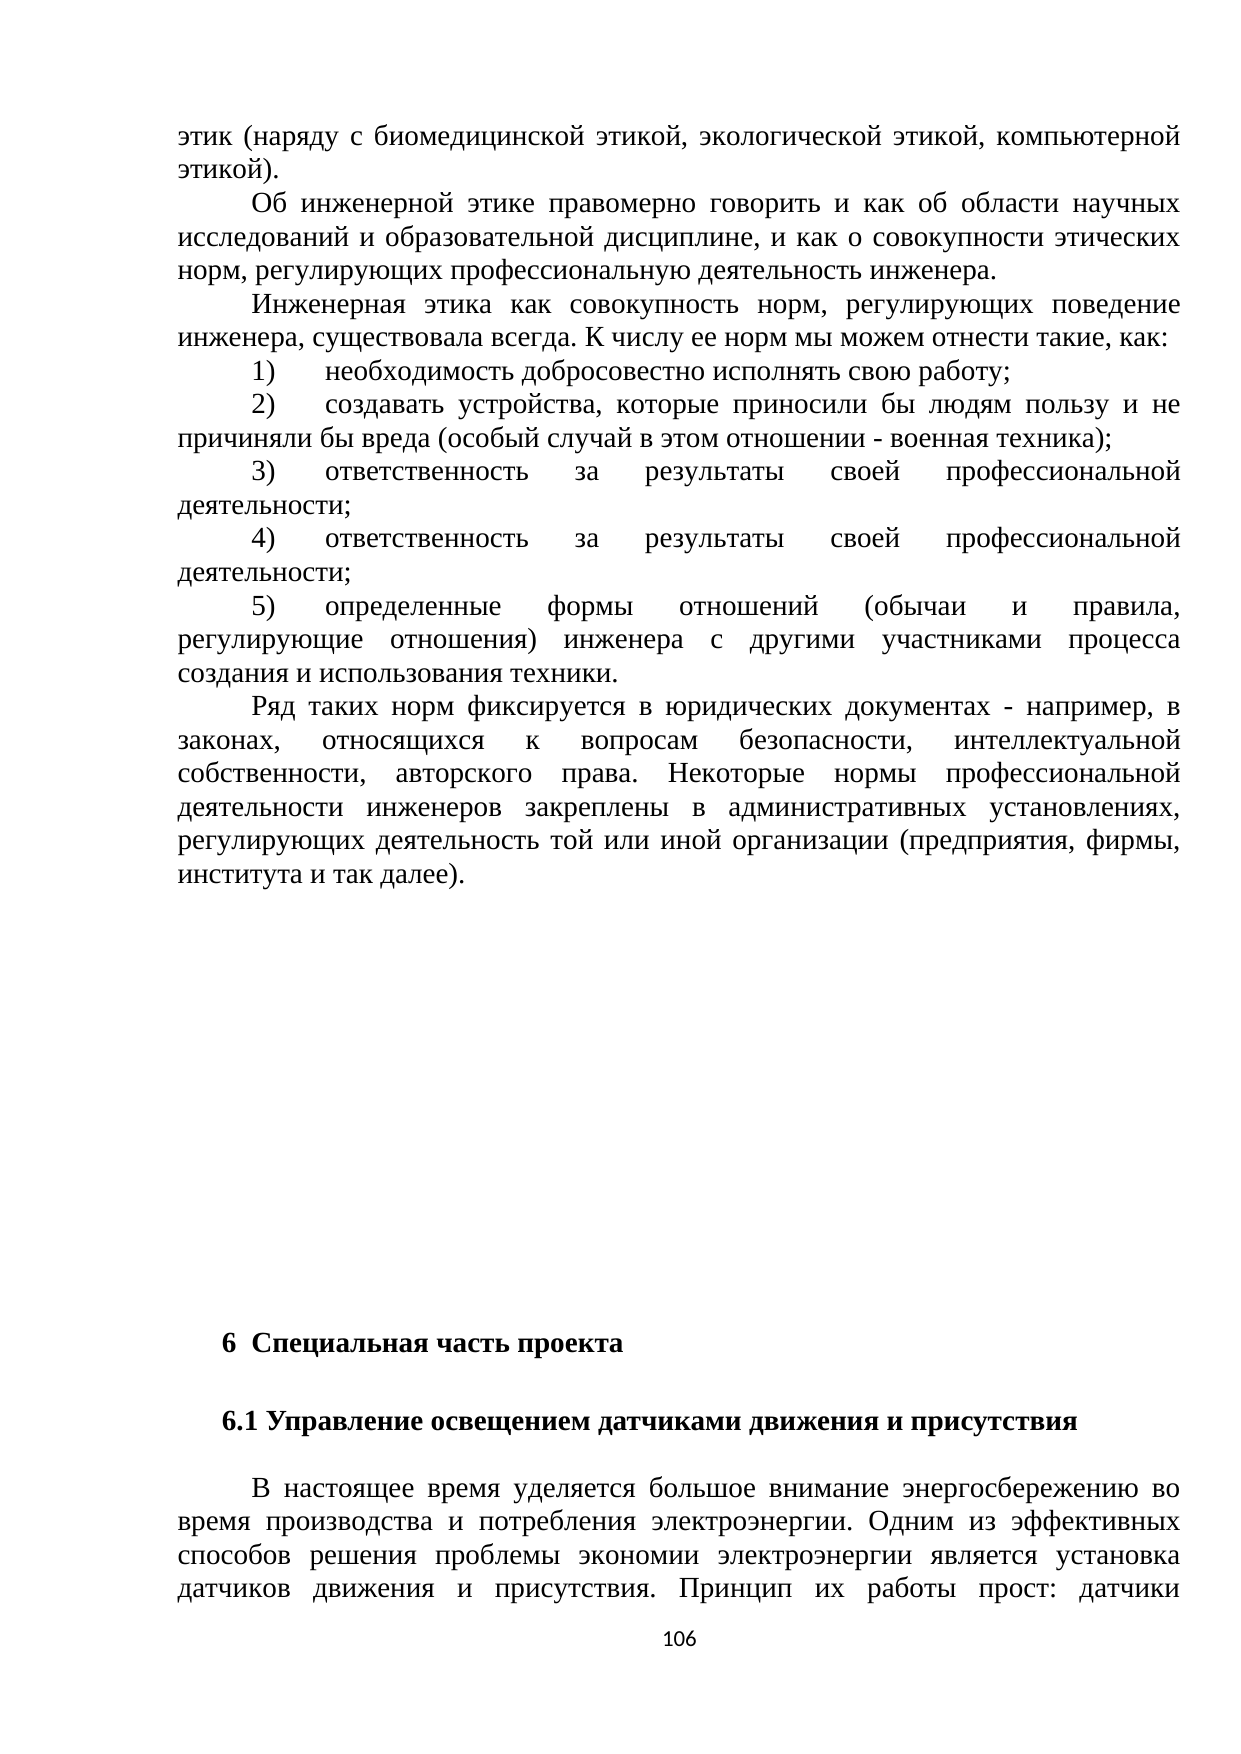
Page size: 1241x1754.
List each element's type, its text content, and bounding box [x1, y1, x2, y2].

list Специальная часть проекта [177, 1326, 1181, 1359]
text Инженерная этика как совокупность норм, регулирующих поведение инженера, существовала всегда. К числу ее норм мы можем отнести такие, как: [177, 286, 1181, 353]
list ответственность за результаты своей профессиональной деятельности; [177, 453, 1181, 521]
text Ряд таких норм фиксируется в юридических документах - например, в законах, относящихся к вопросам безопасности, интеллектуальной собственности, авторского права. Некоторые нормы профессиональной деятельности инженеров закреплены в административных установлениях, регулирующих деятельность той или иной организации (предприятия, фирмы, института и так далее). [177, 688, 1181, 889]
list необходимость добросовестно исполнять свою работу; [177, 353, 1181, 386]
list ответственность за результаты своей профессиональной деятельности; [177, 521, 1181, 588]
list определенные формы отношений (обычаи и правила, регулирующие отношения) инженера с другими участниками процесса создания и использования техники. [177, 588, 1181, 688]
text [177, 118, 1181, 185]
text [177, 1470, 1181, 1604]
text Об инженерной этике правомерно говорить и как об области научных исследований и образовательной дисциплине, и как о совокупности этических норм, регулирующих профессиональную деятельность инженера. [177, 185, 1181, 286]
list создавать устройства, которые приносили бы людям пользу и не причиняли бы вреда (особый случай в этом отношении - военная техника); [177, 386, 1181, 453]
text 6.1 Управление освещением датчиками движения и присутствия [177, 1403, 1181, 1436]
